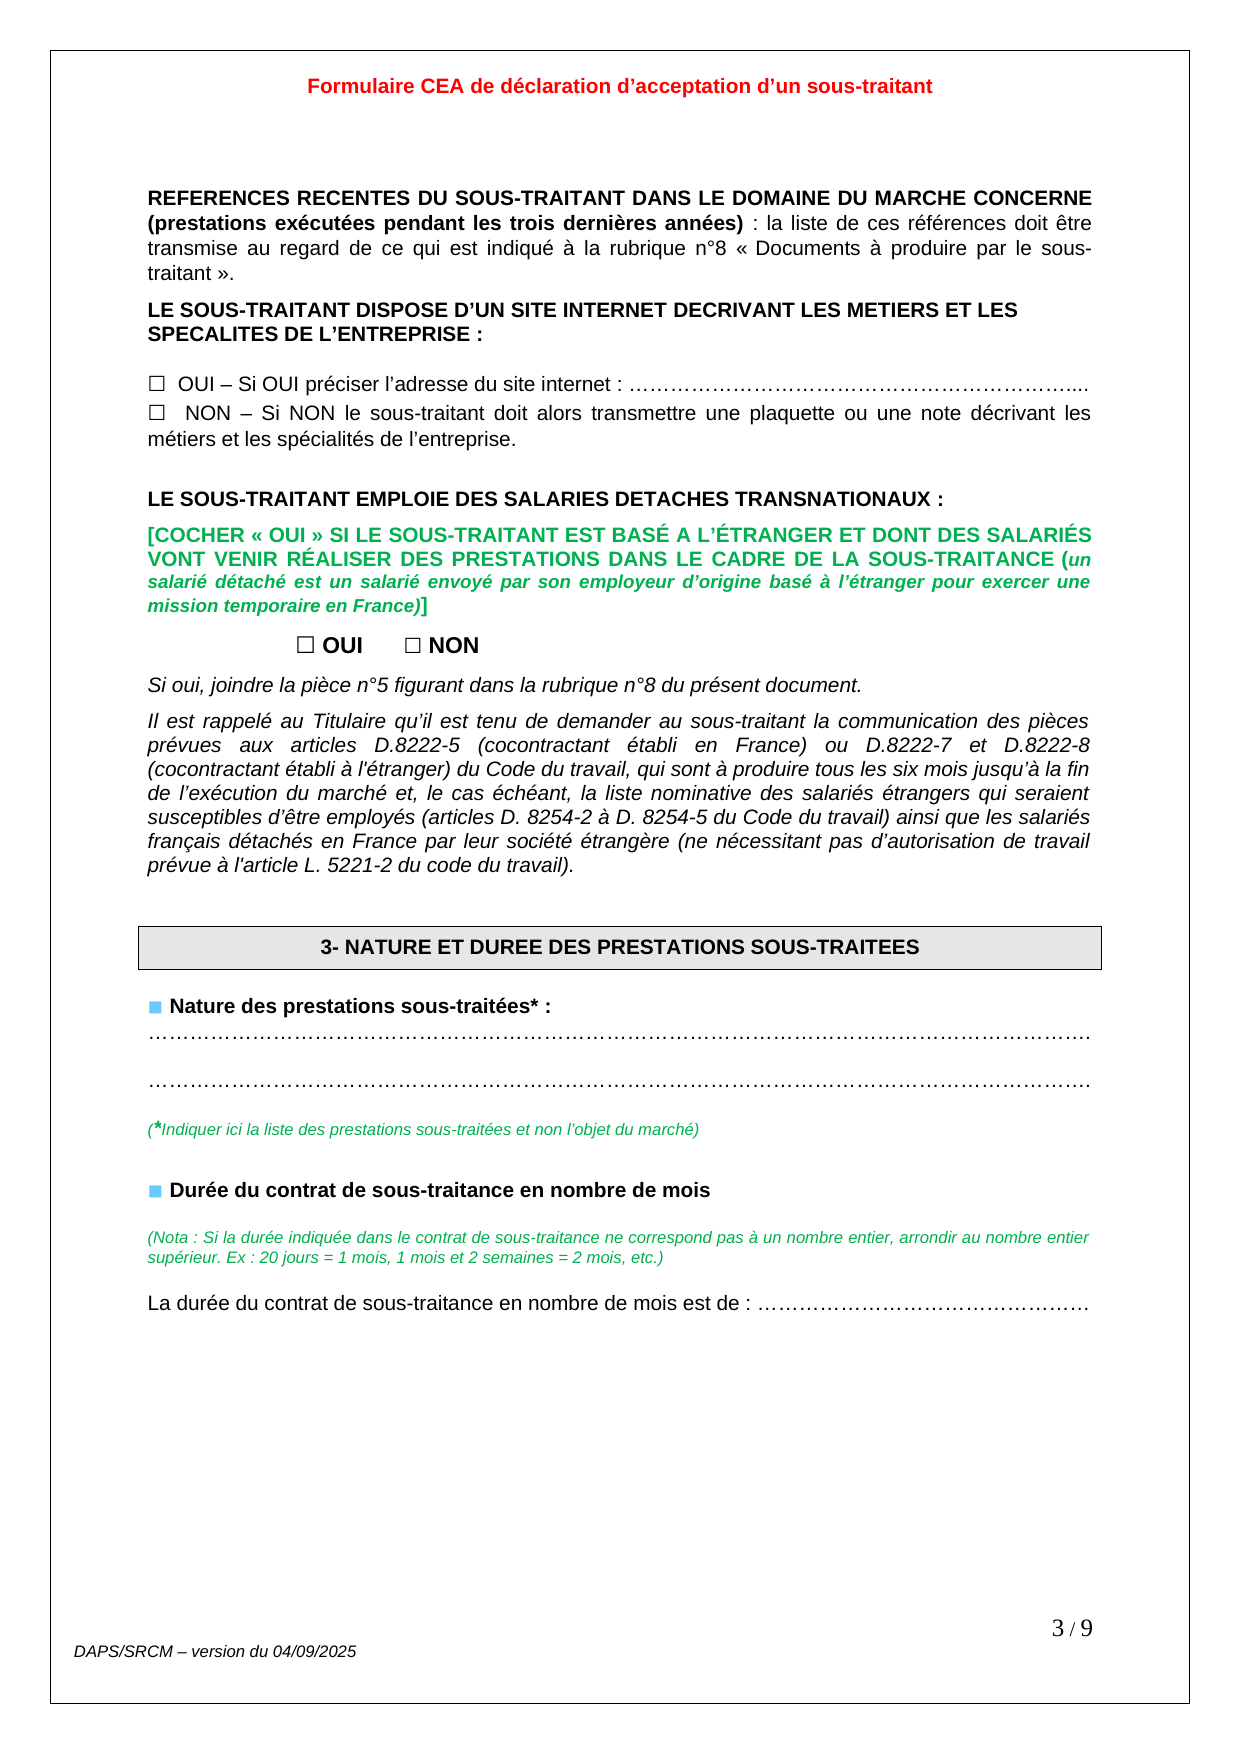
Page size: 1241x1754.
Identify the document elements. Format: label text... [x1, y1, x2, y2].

text NON – Si NON le sous-traitant doit alors transmettre une plaquette ou une note décrivant les métiers et les spécialités de l’entreprise. [147, 398, 1093, 450]
text OUI NON [295, 629, 1093, 660]
text OUI – Si OUI préciser l’adresse du site internet : ……………………………………………………….... [147, 369, 1093, 398]
text ………………………………………………………………………………………………………………………. [147, 1020, 1093, 1044]
text Si oui, joindre la pièce n°5 figurant dans la rubrique n°8 du présent document. [147, 673, 1093, 697]
text LE SOUS-TRAITANT EMPLOIE DES SALARIES DETACHES TRANSNATIONAUX : [147, 487, 1093, 511]
text Il est rappelé au Titulaire qu’il est tenu de demander au sous-traitant la communication des pièces prévues aux articles D.8222-5 (cocontractant établi en France) ou D.8222-7 et D.8222-8 (cocontractant établi à l'étranger) du Code du travail, qui sont à produire tous les six mois jusqu’à la fin de l’exécution du marché et, le cas échéant, la liste nominative des salariés étrangers qui seraient susceptibles d’être employés (articles D. 8254-2 à D. 8254-5 du Code du travail) ainsi que les salariés français détachés en France par leur société étrangère (ne nécessitant pas d’autorisation de travail prévue à l'article L. 5221-2 du code du travail). [147, 709, 1093, 877]
text REFERENCES RECENTES DU SOUS-TRAITANT DANS LE DOMAINE DU MARCHE CONCERNE (prestations exécutées pendant les trois dernières années) : la liste de ces références doit être transmise au regard de ce qui est indiqué à la rubrique n°8 « Documents à produire par le sous-traitant ». [147, 185, 1093, 285]
text 3- NATURE ET DUREE DES PRESTATIONS SOUS-TRAITEES [139, 927, 1101, 969]
text LE SOUS-TRAITANT DISPOSE D’UN SITE INTERNET DECRIVANT LES METIERS ET LES SPECALITES DE L’ENTREPRISE : [147, 298, 1093, 346]
text Durée du contrat de sous-traitance en nombre de mois [147, 1178, 1093, 1204]
text (Nota : Si la durée indiquée dans le contrat de sous-traitance ne correspond pas à un nombre entier, arrondir au nombre entier supérieur. Ex : 20 jours = 1 mois, 1 mois et 2 semaines = 2 mois, etc.) [147, 1228, 1093, 1267]
text [COCHER « OUI » SI LE SOUS-TRAITANT EST BASÉ A L’ÉTRANGER ET DONT DES SALARIÉS VONT VENIR RÉALISER DES PRESTATIONS DANS LE CADRE DE LA SOUS-TRAITANCE (un salarié détaché est un salarié envoyé par son employeur d’origine basé à l’étranger pour exercer une mission temporaire en France)] [147, 523, 1093, 617]
text Nature des prestations sous-traitées* : [147, 994, 1093, 1020]
text La durée du contrat de sous-traitance en nombre de mois est de : ………………………………………… [147, 1291, 1093, 1314]
text (*Indiquer ici la liste des prestations sous-traitées et non l’objet du marché) [161, 1116, 1093, 1140]
text ………………………………………………………………………………………………………………………. [147, 1068, 1093, 1092]
